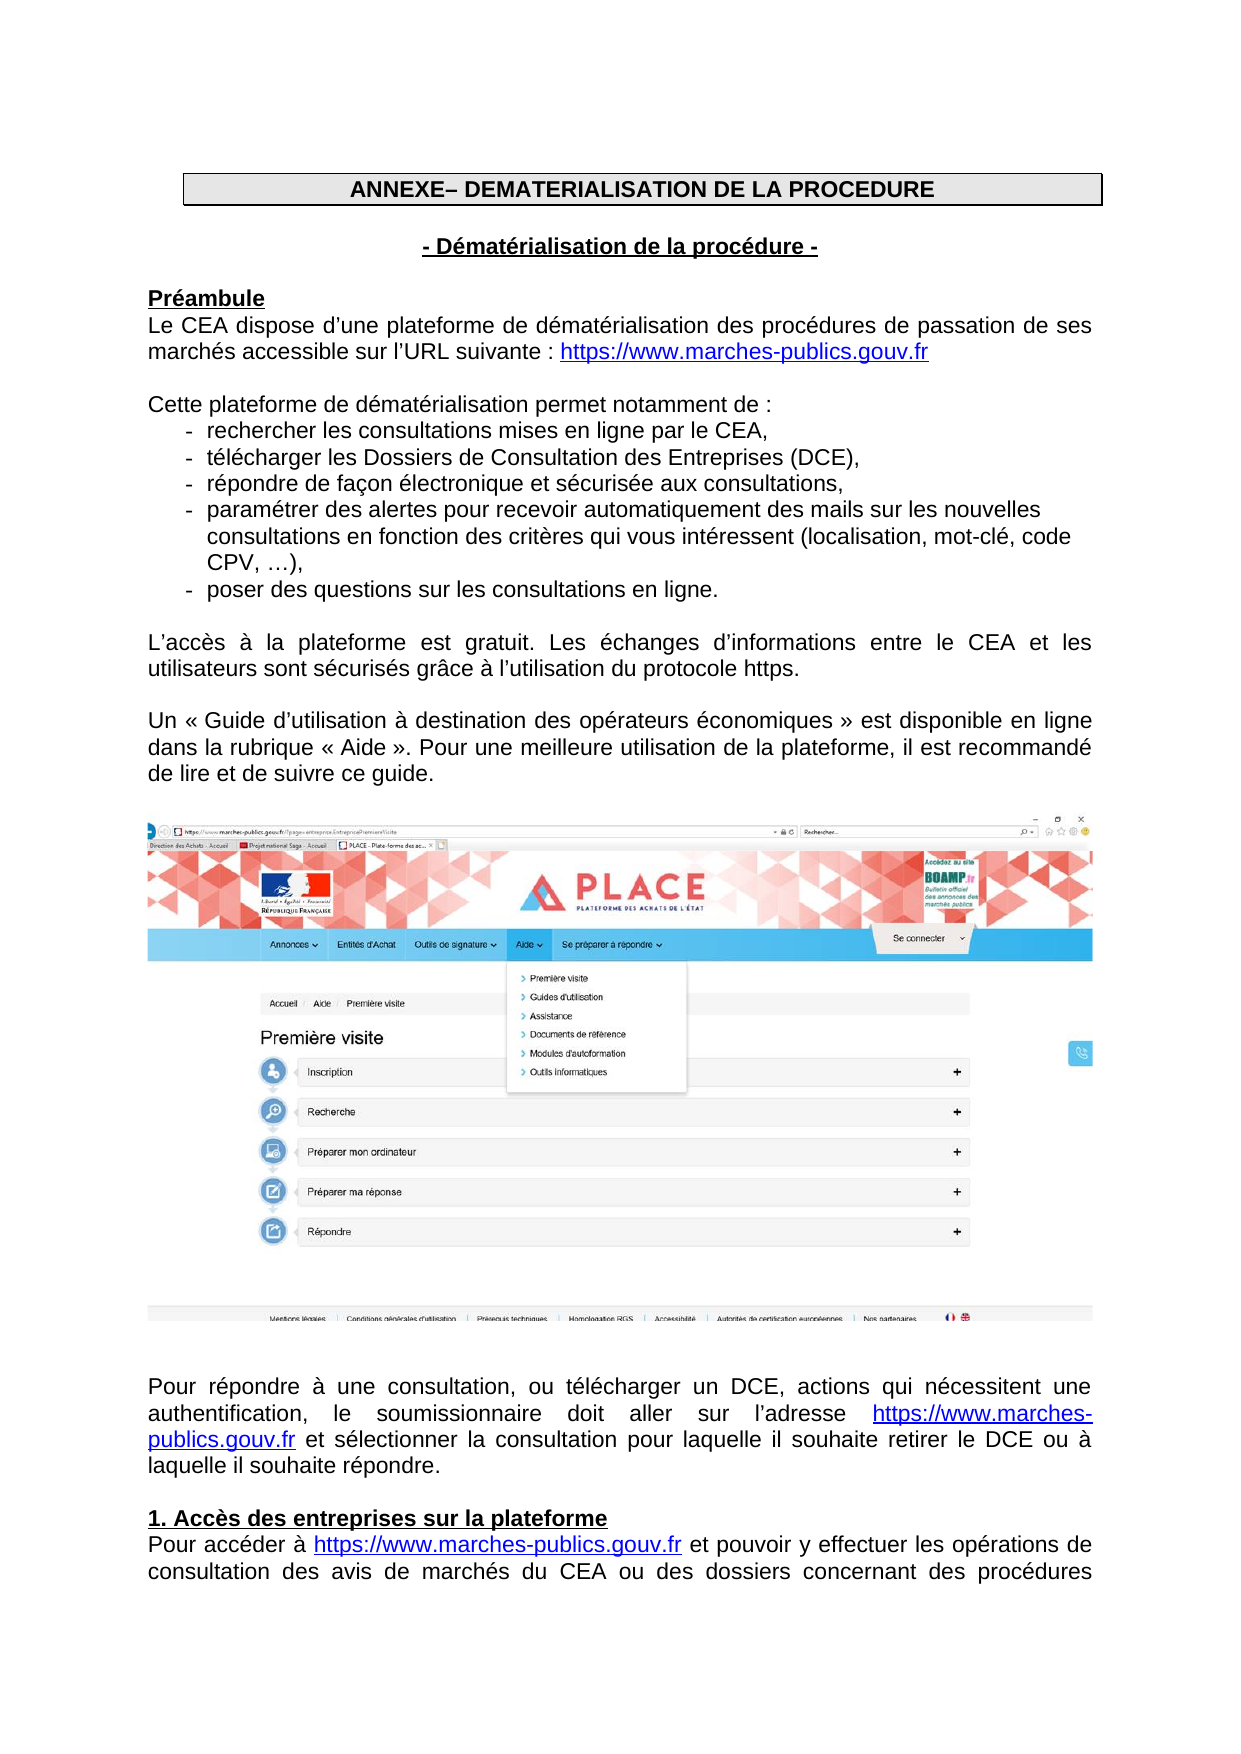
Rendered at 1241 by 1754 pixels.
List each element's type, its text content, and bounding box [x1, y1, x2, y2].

text Le CEA dispose d’une plateforme de dématérialisation des procédures de passation de ses marchés accessible sur l’URL suivante : https://www.marches-publics.gouv.fr [148, 312, 1093, 364]
text Un « Guide d’utilisation à destination des opérateurs économiques » est disponible en ligne dans la rubrique « Aide ». Pour une meilleure utilisation de la plateforme, il est recommandé de lire et de suivre ce guide. [148, 707, 1093, 787]
picture [147, 812, 1093, 1321]
list poser des questions sur les consultations en ligne. [185, 576, 1093, 602]
list rechercher les consultations mises en ligne par le CEA, [185, 417, 1093, 443]
text Pour répondre à une consultation, ou télécharger un DCE, actions qui nécessitent une authentification, le soumissionnaire doit aller sur l’adresse https://www.marches-publics.gouv.fr et sélectionner la consultation pour laquelle il souhaite retirer le DCE ou à laquelle il souhaite répondre. [148, 1373, 1093, 1479]
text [148, 1531, 1093, 1584]
text Cette plateforme de dématérialisation permet notamment de : [148, 391, 1093, 417]
subtitle ANNEXE– DEMATERIALISATION DE [184, 174, 1101, 204]
text Préambule [148, 285, 1093, 312]
text - Dématérialisation de la procédure - [148, 233, 1093, 259]
text L’accès à la plateforme est gratuit. Les échanges d’informations entre le CEA et les utilisateurs sont sécurisés grâce à l’utilisation du protocole https. [148, 628, 1093, 681]
list télécharger les Dossiers de Consultation des Entreprises (DCE), [185, 443, 1093, 470]
list paramétrer des alertes pour recevoir automatiquement des mails sur les nouvelles consultations en fonction des critères qui vous intéressent (localisation, mot-clé, code CPV, …), [185, 496, 1093, 576]
text 1. Accès des entreprises sur la plateforme [148, 1505, 1093, 1531]
list répondre de façon électronique et sécurisée aux consultations, [185, 470, 1093, 496]
